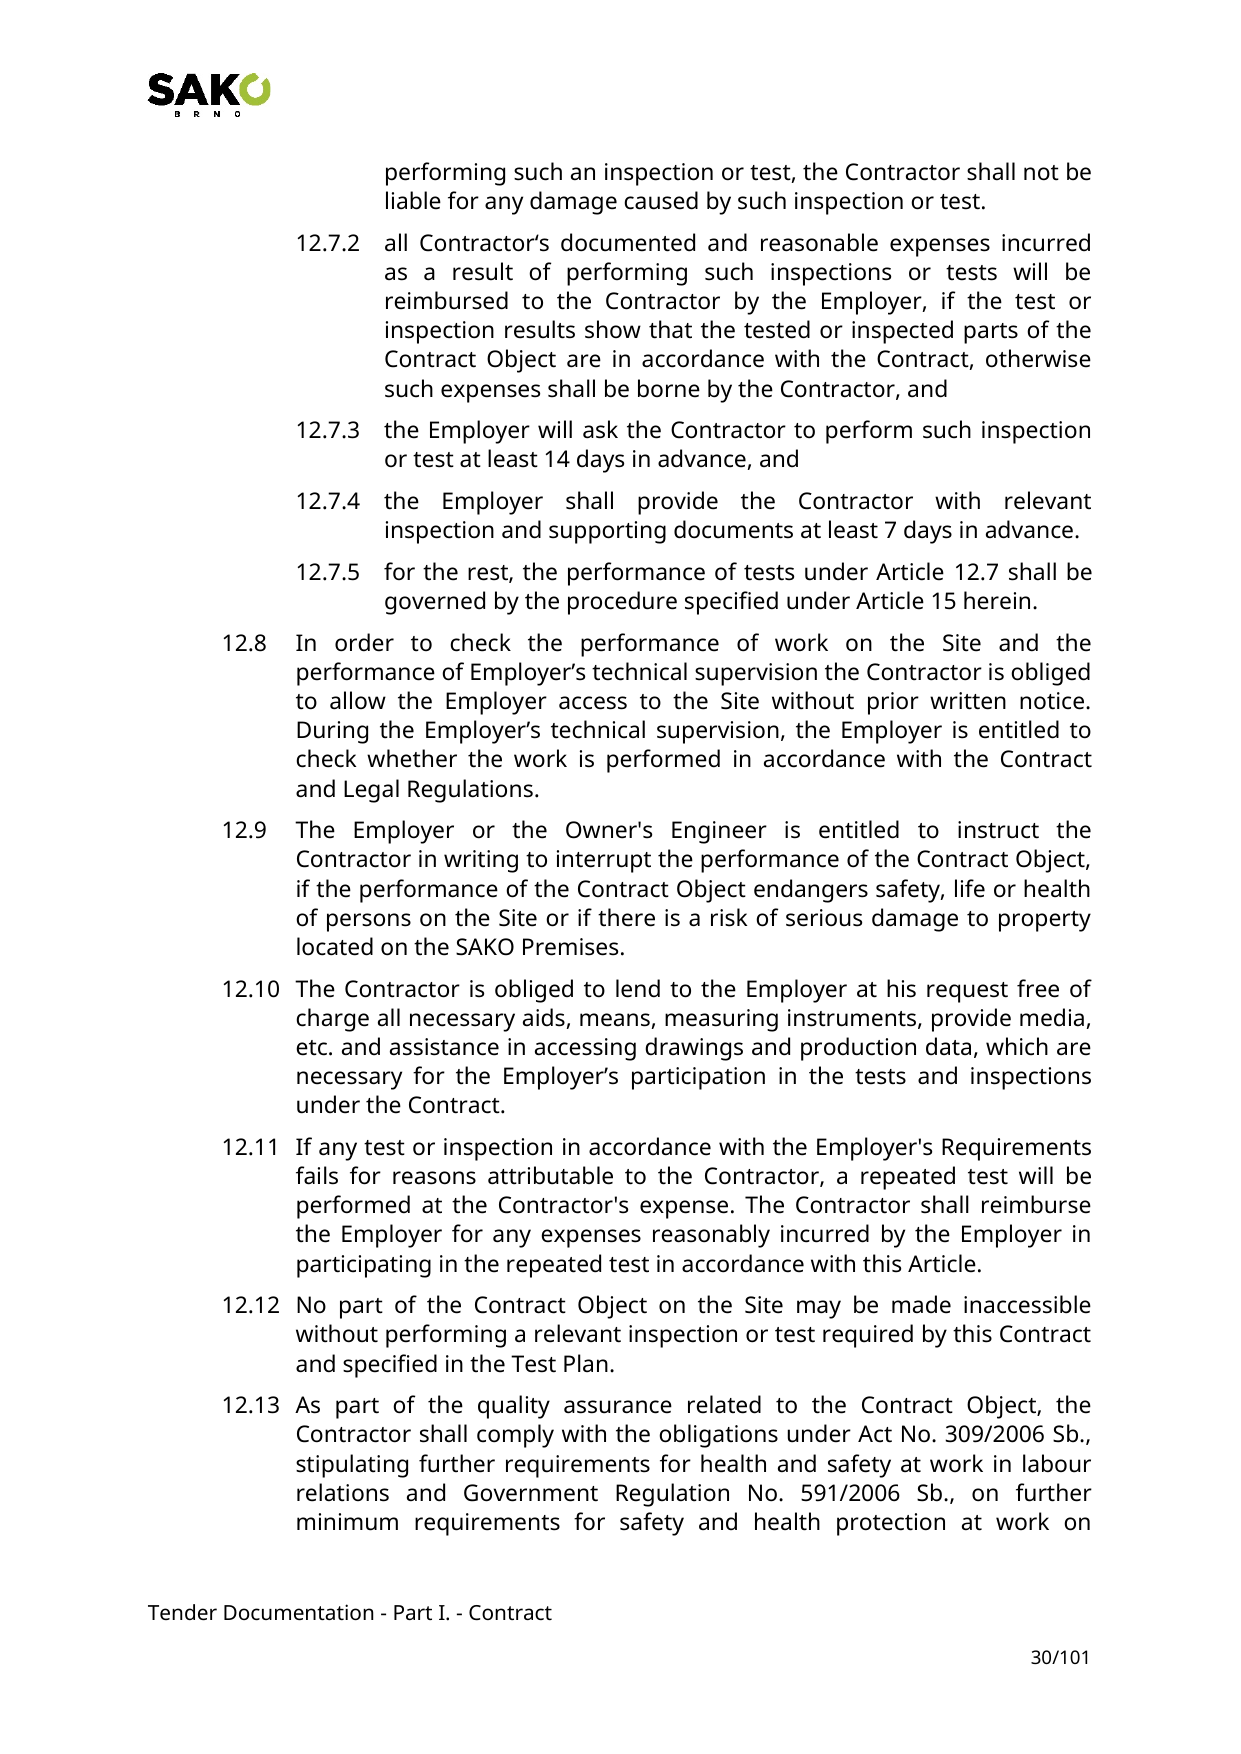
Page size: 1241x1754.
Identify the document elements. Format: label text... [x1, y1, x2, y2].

list the Employer will ask the Contractor to perform such inspection or test at least 14 days in advance, and [295, 415, 1093, 474]
list If any test or inspection in accordance with the Employer's Requirements fails for reasons attributable to the Contractor, a repeated test will be performed at the Contractor's expense. The Contractor shall reimburse the Employer for any expenses reasonably incurred by the Employer in participating in the repeated test in accordance with this Article. [221, 1132, 1093, 1278]
list all Contractor‘s documented and reasonable expenses incurred as a result of performing such inspections or tests will be reimbursed to the Contractor by the Employer, if the test or inspection results show that the tested or inspected parts of the Contract Object are in accordance with the Contract, otherwise such expenses shall be borne by the Contractor, and [295, 228, 1093, 403]
list the Employer shall provide the Contractor with relevant inspection and supporting documents at least 7 days in advance. [295, 486, 1093, 544]
list for the rest, the performance of tests under Article 12.7 shall be governed by the procedure specified under Article 15 herein. [295, 557, 1093, 615]
list No part of the Contract Object on the Site may be made inaccessible without performing a relevant inspection or test required by this Contract and specified in the Test Plan. [221, 1290, 1093, 1378]
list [221, 1390, 1093, 1536]
picture [147, 73, 271, 117]
list The Contractor is obliged to lend to the Employer at his request free of charge all necessary aids, means, measuring instruments, provide media, etc. and assistance in accessing drawings and production data, which are necessary for the Employer’s participation in the tests and inspections under the Contract. [221, 974, 1093, 1119]
list The Employer or the Owner's Engineer is entitled to instruct the Contractor in writing to interrupt the performance of the Contract Object, if the performance of the Contract Object endangers safety, life or health of persons on the Site or if there is a risk of serious damage to property located on the SAKO Premises. [221, 815, 1093, 961]
list In order to check the performance of work on the Site and the performance of Employer’s technical supervision the Contractor is obliged to allow the Employer access to the Site without prior written notice. During the Employer’s technical supervision, the Employer is entitled to check whether the work is performed in accordance with the Contract and Legal Regulations. [221, 628, 1093, 803]
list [295, 157, 1093, 215]
